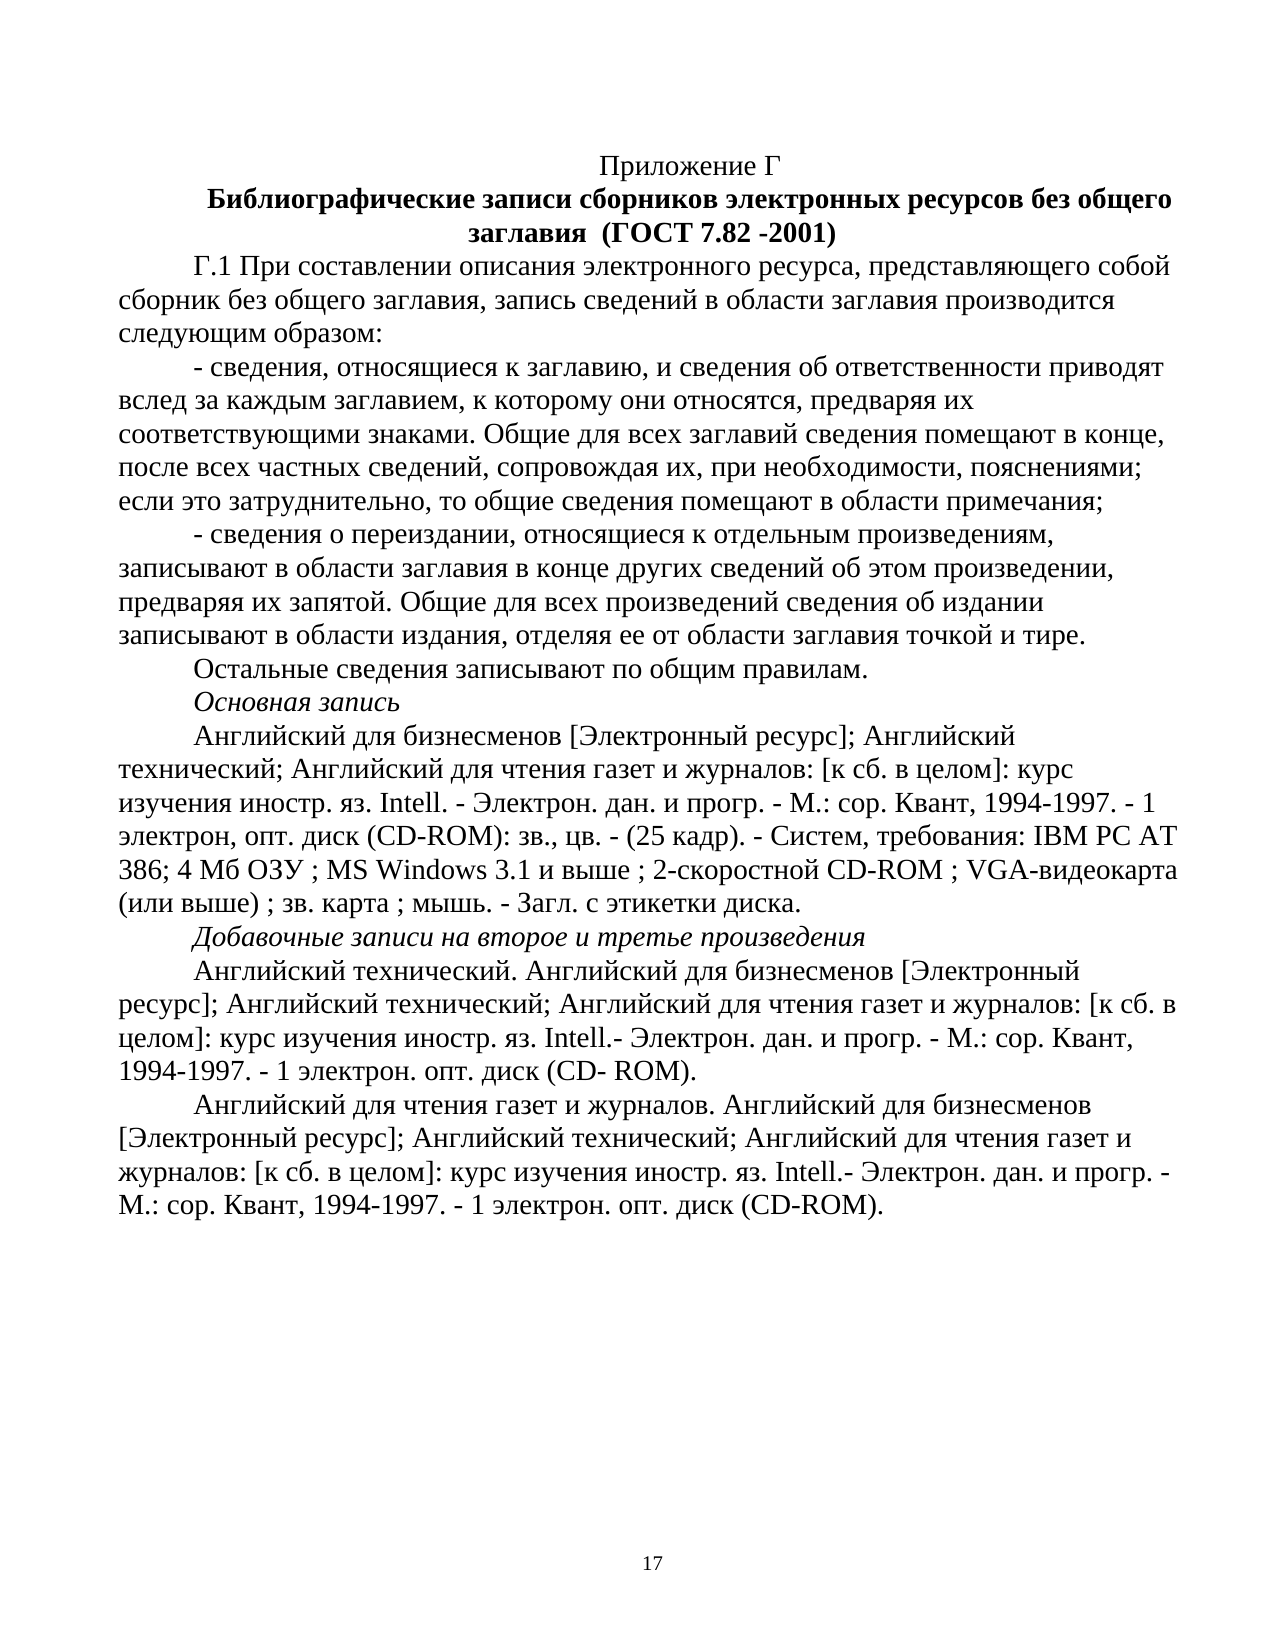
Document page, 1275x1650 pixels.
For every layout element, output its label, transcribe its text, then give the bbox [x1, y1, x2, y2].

text Библиографические записи сборников электронных ресурсов без общего заглавия (ГОСТ 7.82 -2001) [118, 181, 1186, 248]
text Приложение Г [118, 148, 1186, 181]
text журналов: [к сб. в целом]: курс изучения иностр. яз. Intell.- Электрон. дан. и прогр. - М.: сор. Квант, 1994-1997. - 1 электрон. опт. диск (CD-ROM). [118, 1154, 1186, 1221]
text Английский технический. Английский для бизнесменов [Электронный ресурс]; Английский технический; Английский для чтения газет и журналов: [к сб. в целом]: курс изучения иностр. яз. Intell.- Электрон. дан. и прогр. - М.: сор. Квант, 1994-1997. - 1 электрон. опт. диск (CD- ROM). [118, 953, 1186, 1087]
text Основная запись [118, 684, 1186, 718]
text Добавочные записи на второе и третье произведения [118, 919, 1186, 953]
text - сведения, относящиеся к заглавию, и сведения об ответственности приводят вслед за каждым заглавием, к которому они относятся, предваряя их соответствующими знаками. Общие для всех заглавий сведения помещают в конце, после всех частных сведений, сопровождая их, при необходимости, пояснениями; если это затруднительно, то общие сведения помещают в области примечания; [118, 349, 1186, 517]
text Г.1 При составлении описания электронного ресурса, представляющего собой сборник без общего заглавия, запись сведений в области заглавия производится следующим образом: [118, 248, 1186, 349]
text Остальные сведения записывают по общим правилам. [118, 651, 1186, 684]
text - сведения о переиздании, относящиеся к отдельным произведениям, записывают в области заглавия в конце других сведений об этом произведении, предваряя их запятой. Общие для всех произведений сведения об издании записывают в области издания, отделяя ее от области заглавия точкой и тире. [118, 517, 1186, 651]
text Английский для бизнесменов [Электронный ресурс]; Английский технический; Английский для чтения газет и журналов: [к сб. в целом]: курс изучения иностр. яз. Intell. - Электрон. дан. и прогр. - М.: сор. Квант, 1994-1997. - 1 электрон, опт. диск (CD-ROM): зв., цв. - (25 кадр). - Систем, требования: IBM PC AT 386; 4 Мб ОЗУ ; MS Windows 3.1 и выше ; 2-скоростной CD-ROM ; VGA-видеокарта (или выше) ; зв. карта ; мышь. - Загл. c этикетки диска. [118, 718, 1186, 919]
text Английский для чтения газет и журналов. Английский для бизнесменов [Электронный ресурс]; Английский технический; Английский для чтения газет и [118, 1087, 1186, 1154]
